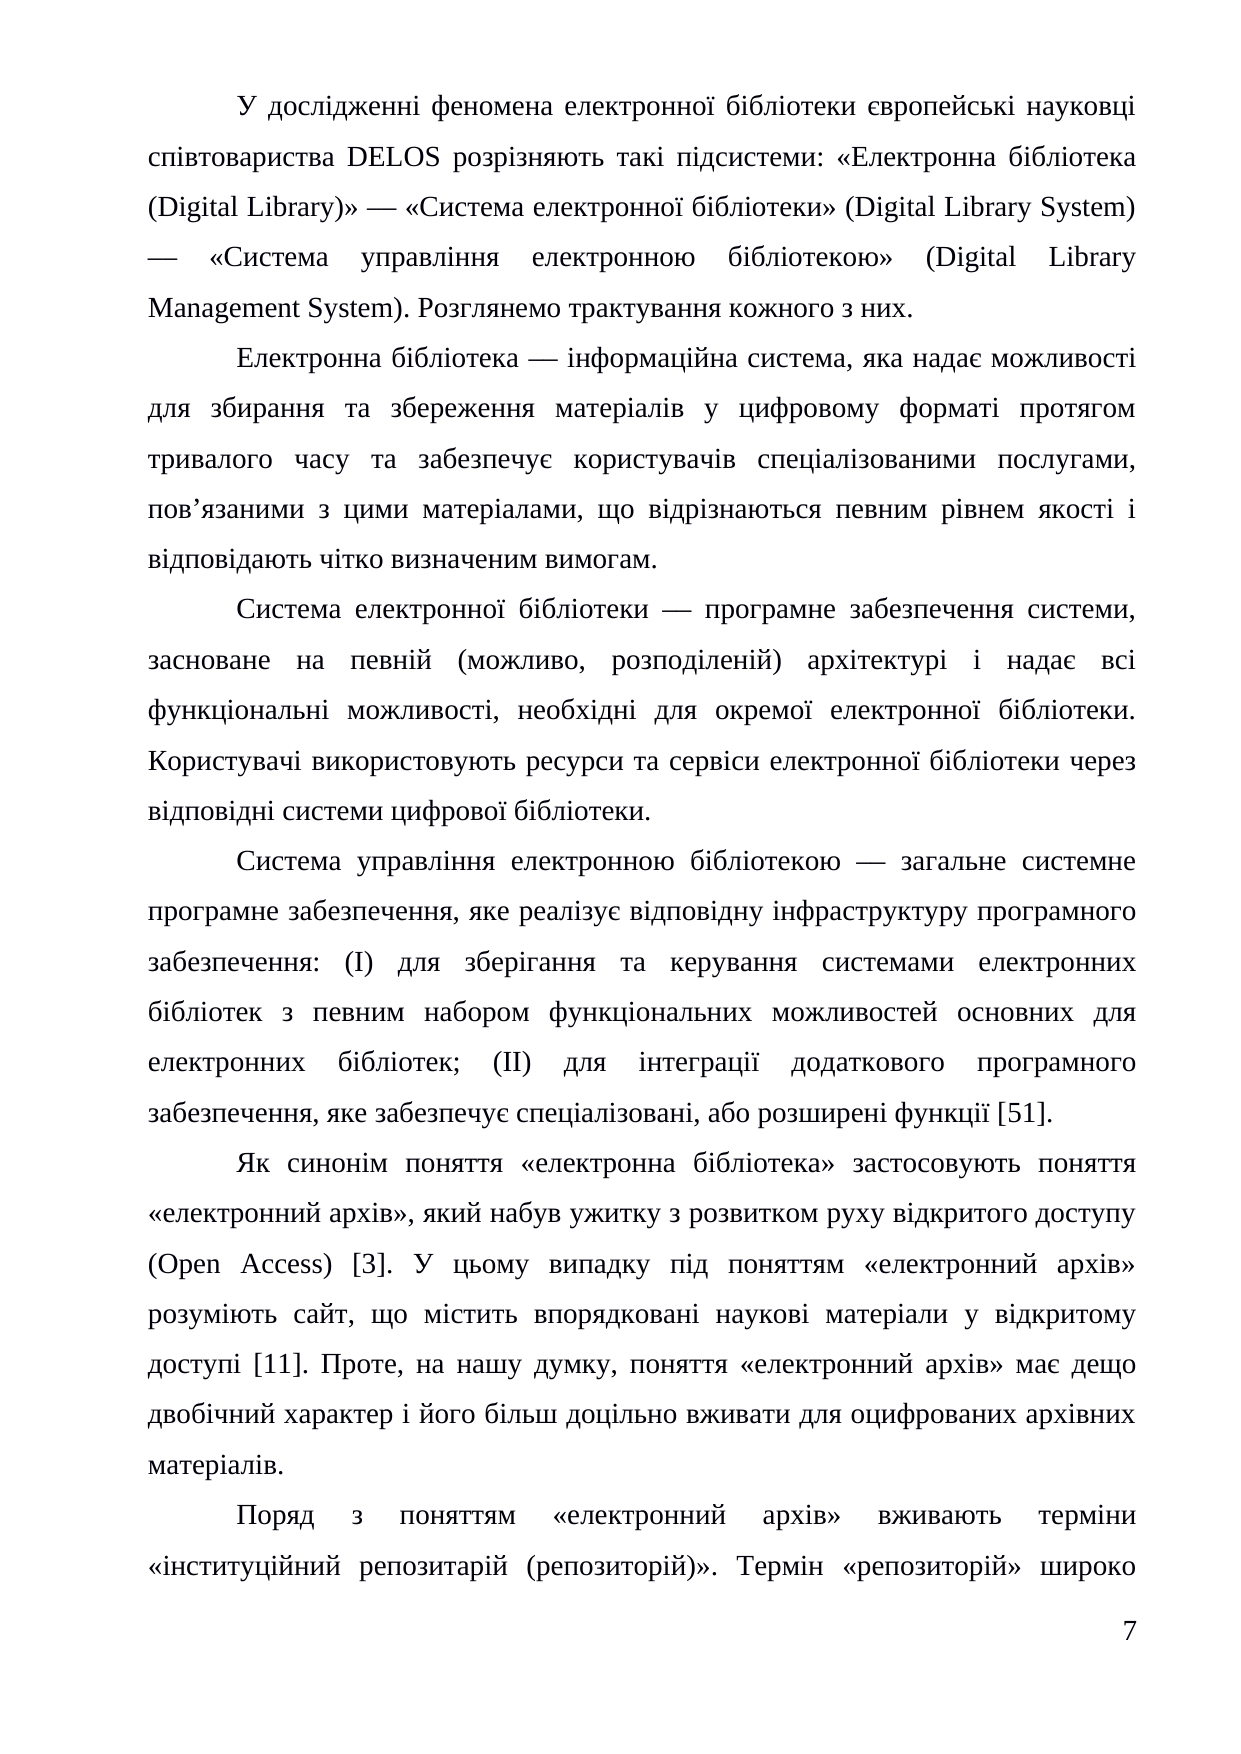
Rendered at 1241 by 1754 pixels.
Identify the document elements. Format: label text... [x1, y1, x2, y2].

text У дослідженні феномена електронної бібліотеки європейські науковці співтовариства DELOS розрізняють такі підсистеми: «Електронна бібліотека (Digital Library)» –– «Система електронної бібліотеки» (Digital Library System) –– «Система управління електронною бібліотекою» (Digital Library Management System). Розглянемо трактування кожного з них. [148, 88, 1137, 323]
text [148, 1497, 1137, 1581]
text Система управління електронною бібліотекою –– загальне системне програмне забезпечення, яке реалізує відповідну інфраструктуру програмного забезпечення: (I) для зберігання та керування системами електронних бібліотек з певним набором функціональних можливостей основних для електронних бібліотек; (II) для інтеграції додаткового програмного забезпечення, яке забезпечує спеціалізовані, або розширені функції [51]. [148, 843, 1137, 1128]
text Електронна бібліотека –– інформаційна система, яка надає можливості для збирання та збереження матеріалів у цифровому форматі протягом тривалого часу та забезпечує користувачів спеціалізованими послугами, пов’язаними з цими матеріалами, що відрізнаються певним рівнем якості і відповідають чітко визначеним вимогам. [148, 340, 1137, 575]
text Система електронної бібліотеки –– програмне забезпечення системи, засноване на певній (можливо, розподіленій) архітектурі і надає всі функціональні можливості, необхідні для окремої електронної бібліотеки. Користувачі використовують ресурси та сервіси електронної бібліотеки через відповідні системи цифрової бібліотеки. [148, 592, 1137, 826]
text Як синонім поняття «електронна бібліотека» застосовують поняття «електронний архів», який набув ужитку з розвитком руху відкритого доступу (Open Access) [3]. У цьому випадку під поняттям «електронний архів» розуміють сайт, що містить впорядковані наукові матеріали у відкритому доступі [11]. Проте, на нашу думку, поняття «електронний архів» має дещо двобічний характер і його більш доцільно вживати для оцифрованих архівних матеріалів. [148, 1145, 1137, 1481]
